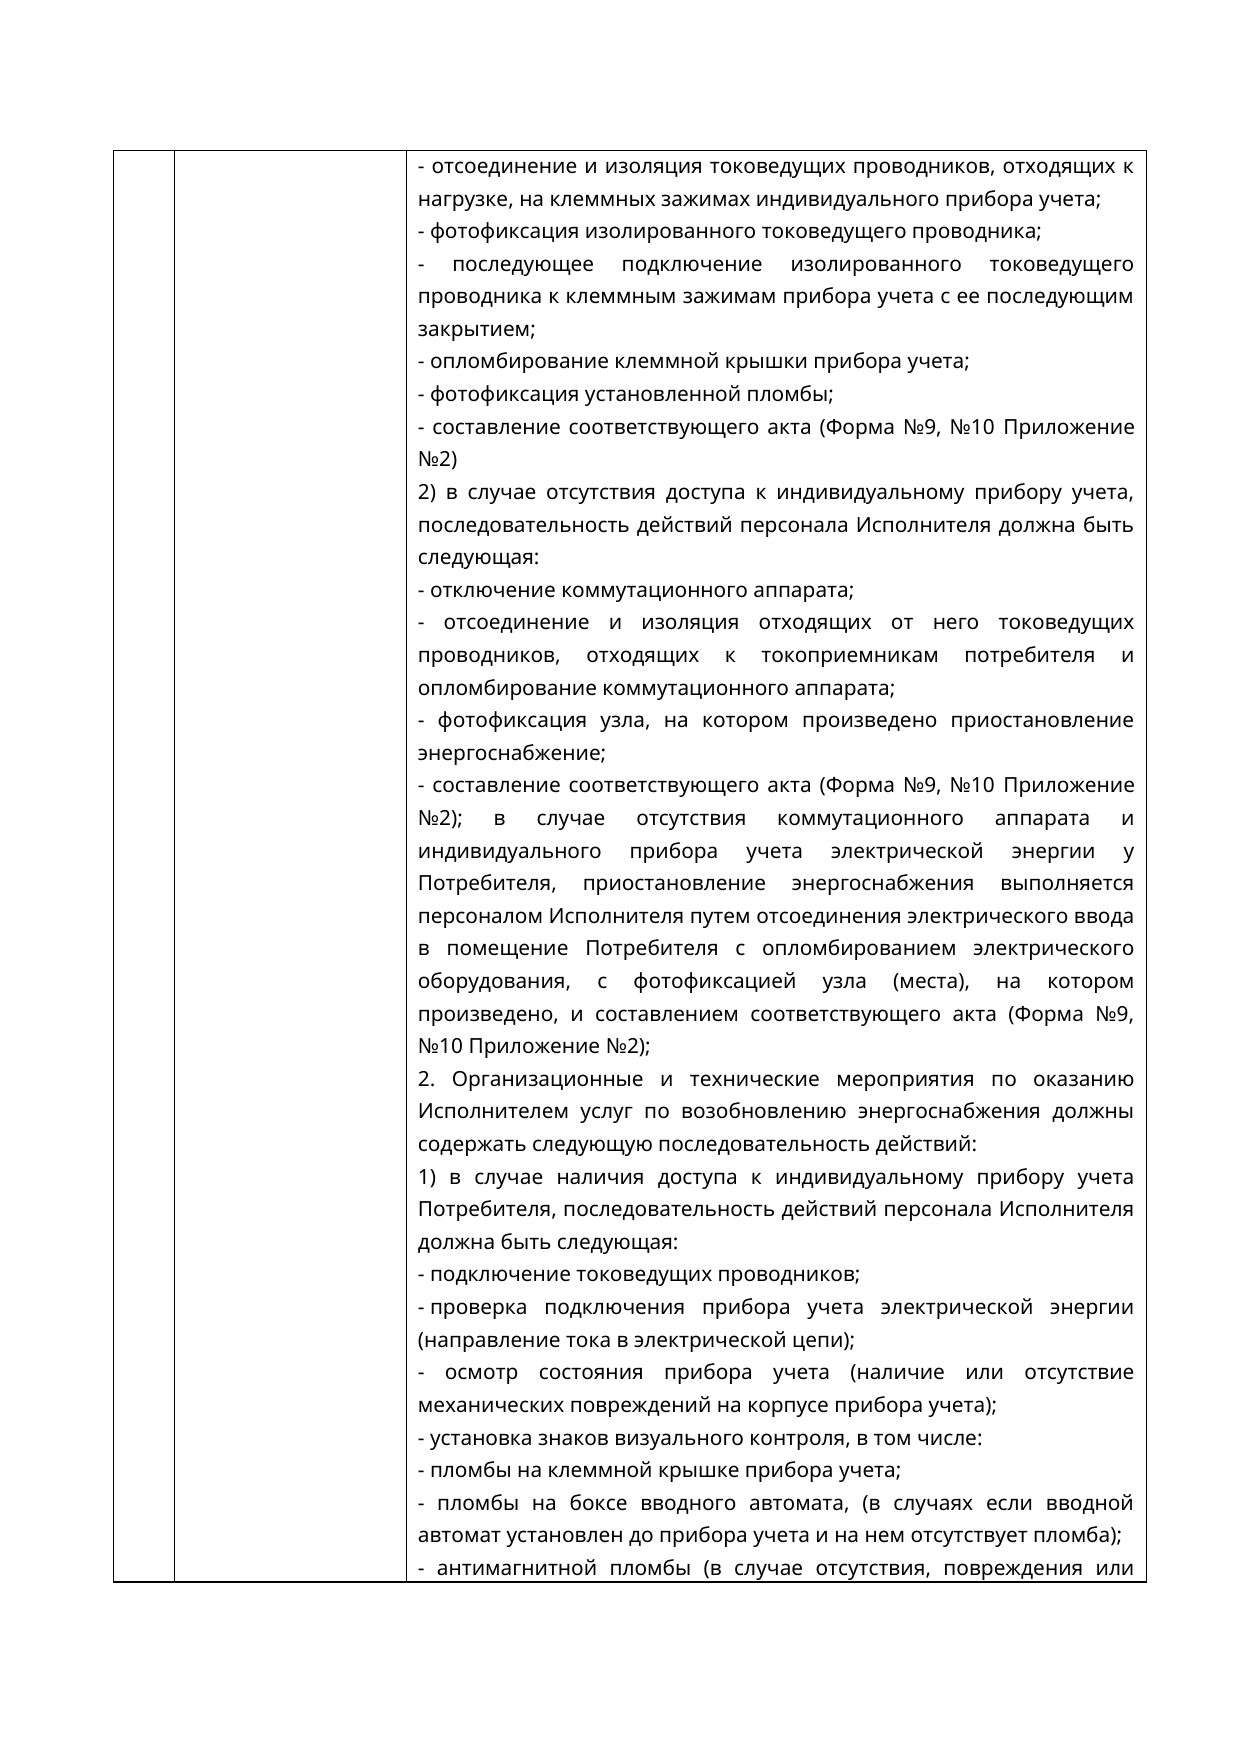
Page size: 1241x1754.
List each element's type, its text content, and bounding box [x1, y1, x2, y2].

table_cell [175, 151, 406, 1581]
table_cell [407, 151, 1146, 1581]
table_cell 7 [114, 151, 174, 1581]
